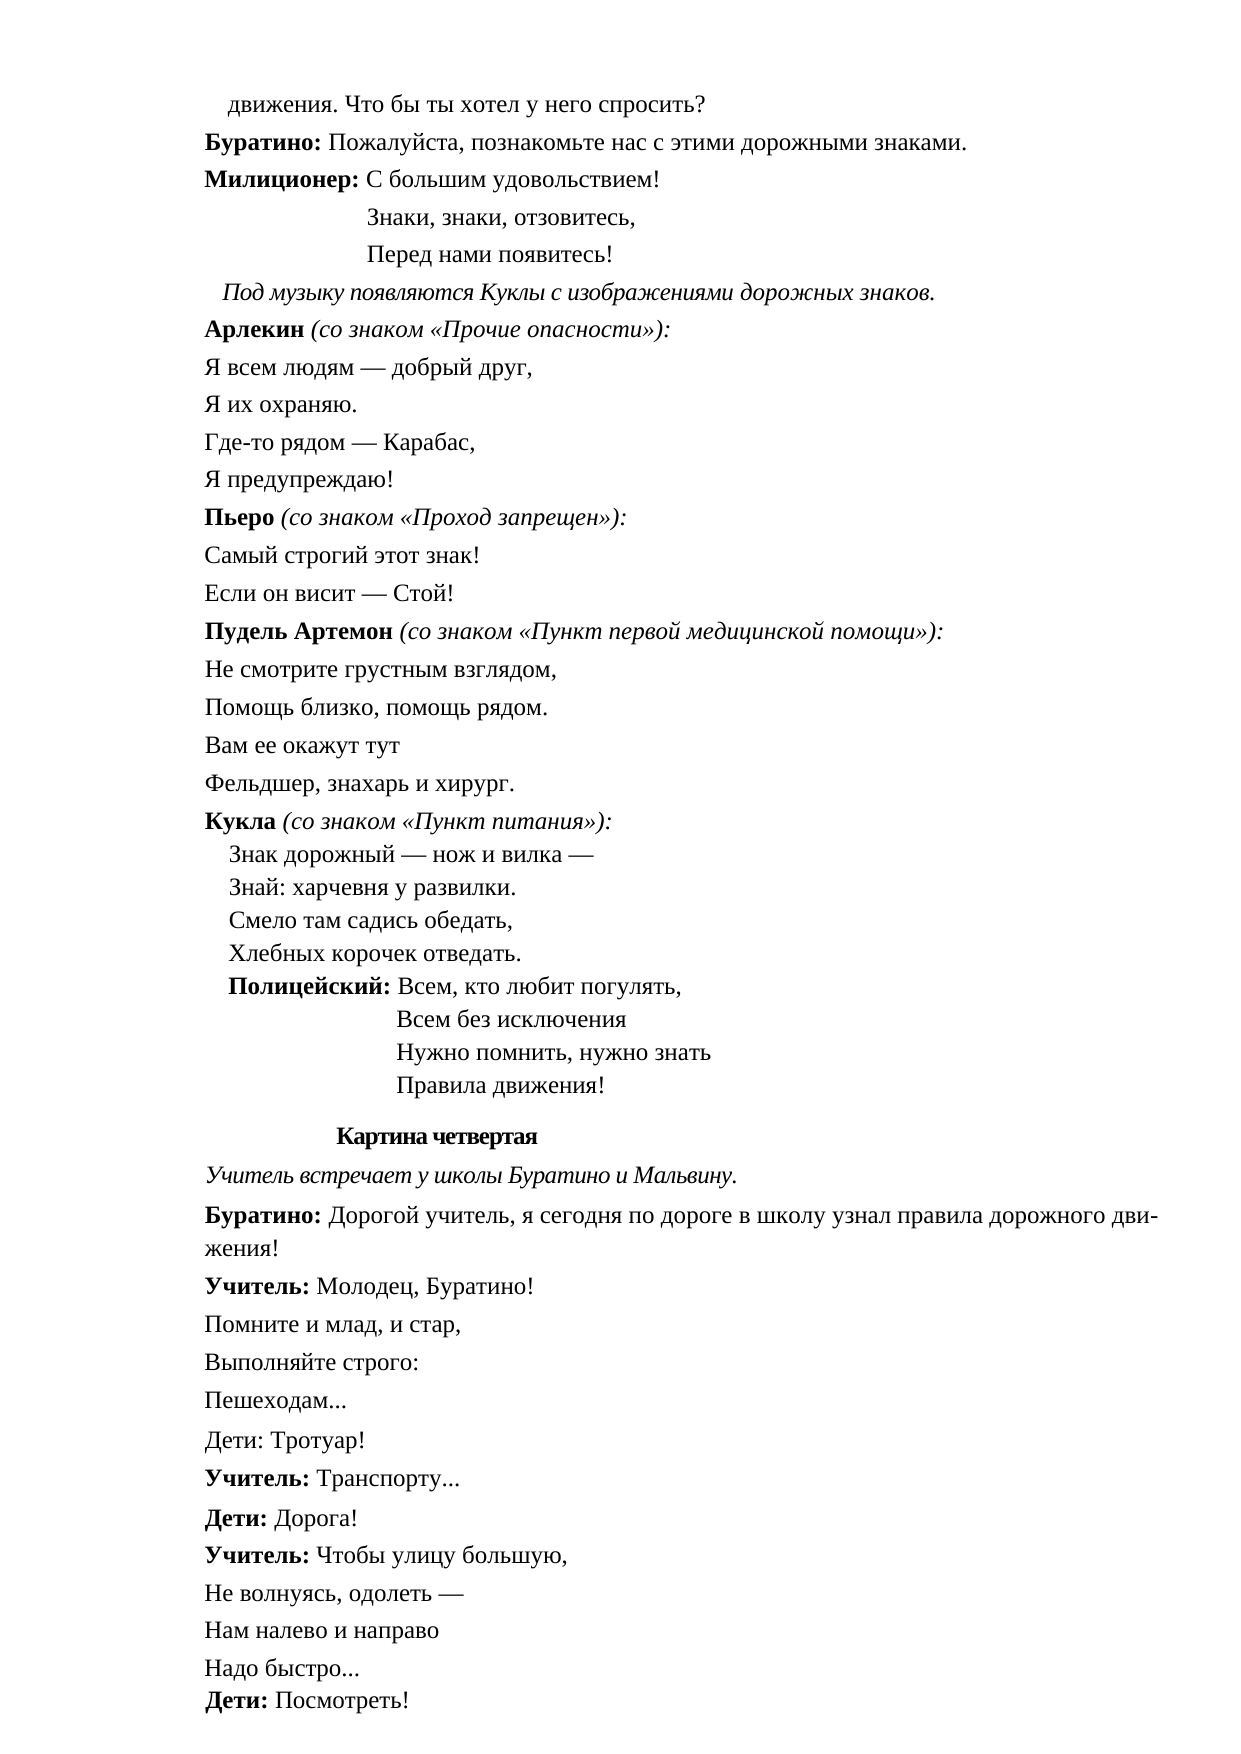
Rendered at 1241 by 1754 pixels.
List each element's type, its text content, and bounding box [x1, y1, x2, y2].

text Дети: Дорога! [204, 1503, 1171, 1531]
text Где-то рядом — Карабас, [204, 427, 1131, 455]
text Всем без исключения [228, 1004, 1171, 1033]
text Нужно помнить, нужно знать [228, 1037, 1171, 1066]
text Кукла (со знаком «Пункт питания»): [204, 806, 1171, 834]
text Я их охраняю. [204, 389, 1131, 418]
text Не волнуясь, одолеть — [204, 1578, 1051, 1606]
text Нам налево и направо [204, 1615, 1051, 1644]
text Если он висит — Стой! [204, 578, 1091, 607]
text Буратино: Пожалуйста, познакомьте нас с этими дорожными знаками. [204, 127, 1171, 155]
text Учитель: Транспорту... [204, 1463, 1171, 1492]
text Пьеро (со знаком «Проход запрещен»): [204, 502, 1091, 531]
text Полицейский: Всем, кто любит погулять, [204, 971, 1131, 1000]
text Знай: харчевня у развилки. [228, 872, 1171, 901]
text Под музыку появляются Куклы с изображениями дорожных знаков. [222, 277, 1171, 305]
text Арлекин (со знаком «Прочие опасности»): [204, 314, 1131, 343]
text Пешеходам... [204, 1385, 1011, 1414]
text Самый строгий этот знак! [204, 540, 1091, 569]
text Пудель Артемон (со знаком «Пункт первой медицинской помощи»): [204, 616, 1131, 645]
text Я предупреждаю! [204, 464, 1131, 493]
text Картина четвертая [336, 1121, 1171, 1150]
text Буратино: Дорогой учитель, я сегодня по дороге в школу узнал правила дорожного движения! [204, 1200, 1171, 1262]
text Милиционер: С большим удовольствием! [204, 164, 1131, 193]
text Смело там садись обедать, [228, 905, 1171, 934]
text Правила движения! [228, 1070, 1171, 1099]
text Надо быстро... [204, 1653, 1051, 1681]
text Хлебных корочек отведать. [204, 938, 1131, 967]
text Перед нами появитесь! [228, 239, 1131, 268]
text Помните и млад, и стар, [204, 1309, 1011, 1338]
text Знак дорожный — нож и вилка — [228, 839, 1171, 868]
text Фельдшер, знахарь и хирург. [204, 768, 1131, 797]
text Помощь близко, помощь рядом. [204, 692, 1131, 721]
text Дети: Тротуар! [204, 1425, 1171, 1454]
text Дети: Посмотреть! [205, 1686, 1171, 1714]
text Учитель: Молодец, Буратино! [204, 1271, 1011, 1300]
text Вам ее окажут тут [204, 730, 1131, 759]
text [204, 89, 1171, 117]
text Учитель: Чтобы улицу большую, [204, 1540, 1051, 1569]
text Я всем людям — добрый друг, [204, 352, 1131, 380]
text Знаки, знаки, отзовитесь, [228, 202, 1131, 230]
text Выполняйте строго: [204, 1347, 1011, 1376]
text Учитель встречает у школы Буратино и Мальвину. [204, 1161, 1171, 1189]
text Не смотрите грустным взглядом, [204, 654, 1131, 683]
